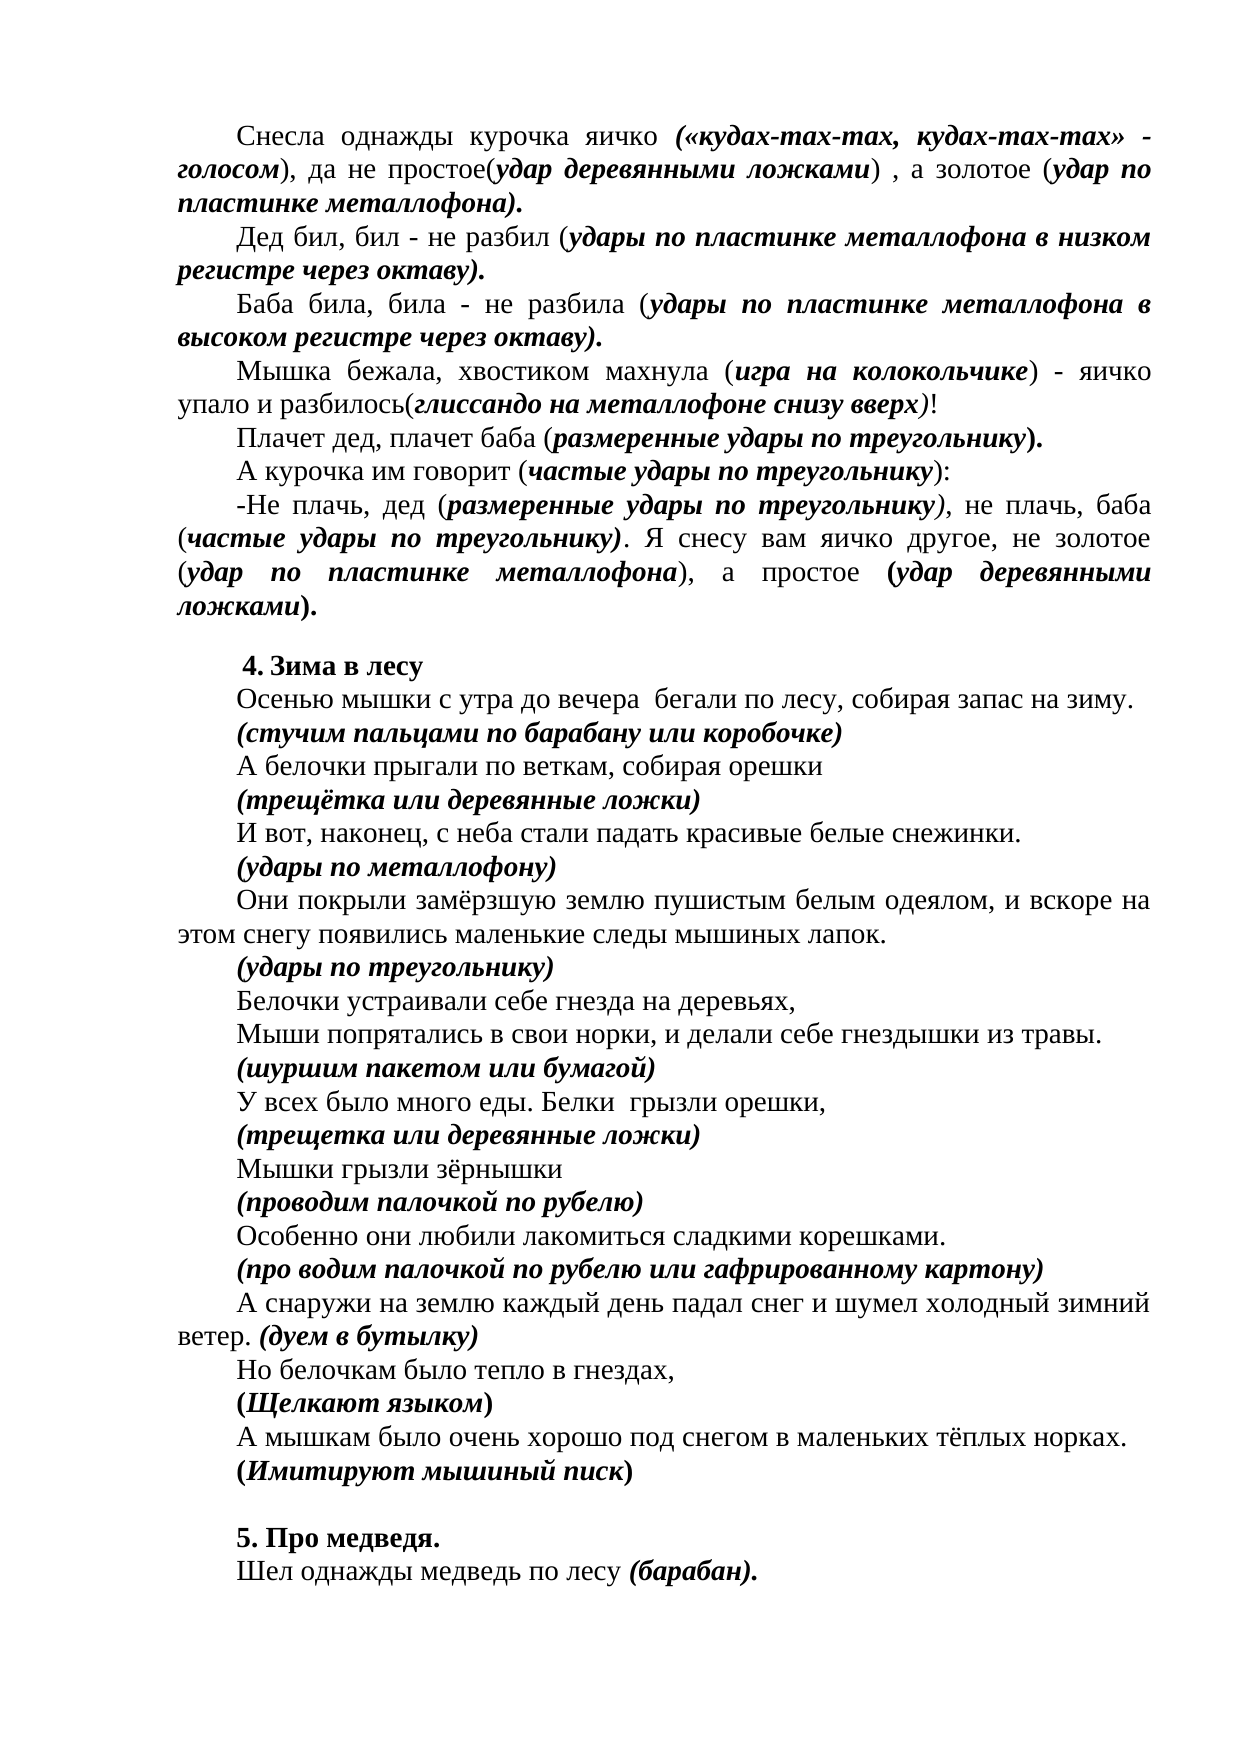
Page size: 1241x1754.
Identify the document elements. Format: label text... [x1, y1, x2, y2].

text И вот, наконец, с неба стали падать красивые белые снежинки. [177, 815, 1152, 849]
text Шел однажды медведь по лесу (барабан). [177, 1553, 1152, 1587]
text -Не плачь, дед (размеренные удары по треугольнику), не плачь, баба (частые удары по треугольнику). Я снесу вам яичко другое, не золотое (удар по пластинке металлофона), а простое (удар деревянными ложками). [177, 487, 1152, 621]
text А курочка им говорит (частые удары по треугольнику): [177, 453, 1152, 487]
text Дед бил, бил - не разбил (удары по пластинке металлофона в низком регистре через октаву). [177, 219, 1152, 286]
text (удары по треугольнику) [177, 949, 1152, 983]
text Осенью мышки с утра до вечера бегали по лесу, собирая запас на зиму. [177, 681, 1152, 715]
text Но белочкам было тепло в гнездах, [177, 1352, 1152, 1386]
text (Имитируют мышиный писк) [177, 1453, 1152, 1486]
text (шуршим пакетом или бумагой) [177, 1050, 1152, 1084]
text А снаружи на землю каждый день падал снег и шумел холодный зимний ветер. (дуем в бутылку) [177, 1285, 1152, 1352]
text Белочки устраивали себе гнезда на деревьях, [177, 983, 1152, 1017]
text Плачет дед, плачет баба (размеренные удары по треугольнику). [177, 420, 1152, 453]
text Особенно они любили лакомиться сладкими корешками. [177, 1218, 1152, 1251]
text Мышка бежала, хвостиком махнула (игра на колокольчике) - яичко упало и разбилось(глиссандо на металлофоне снизу вверх)! [177, 353, 1152, 420]
text 4. Зима в лесу [177, 648, 1152, 681]
text Мышки грызли зёрнышки [177, 1151, 1152, 1184]
text 5. Про медведя. [177, 1520, 1152, 1553]
text (проводим палочкой по рубелю) [177, 1184, 1152, 1218]
text Баба била, била - не разбила (удары по пластинке металлофона в высоком регистре через октаву). [177, 286, 1152, 353]
text У всех было много еды. Белки грызли орешки, [177, 1084, 1152, 1117]
text (Щелкают языком) [177, 1386, 1152, 1419]
text (трещетка или деревянные ложки) [177, 1117, 1152, 1151]
text Снесла однажды курочка яичко («кудах-тах-тах, кудах-тах-тах» - голосом), да не простое(удар деревянными ложками) , а золотое (удар по пластинке металлофона). [177, 118, 1152, 219]
text А мышкам было очень хорошо под снегом в маленьких тёплых норках. [177, 1419, 1152, 1453]
text (про водим палочкой по рубелю или гафрированному картону) [177, 1251, 1152, 1285]
text (стучим пальцами по барабану или коробочке) [177, 715, 1152, 748]
text А белочки прыгали по веткам, собирая орешки [177, 748, 1152, 782]
text Они покрыли замёрзшую землю пушистым белым одеялом, и вскоре на этом снегу появились маленькие следы мышиных лапок. [177, 882, 1152, 949]
text (трещётка или деревянные ложки) [177, 782, 1152, 815]
text (удары по металлофону) [177, 849, 1152, 882]
text Мыши попрятались в свои норки, и делали себе гнездышки из травы. [177, 1017, 1152, 1050]
